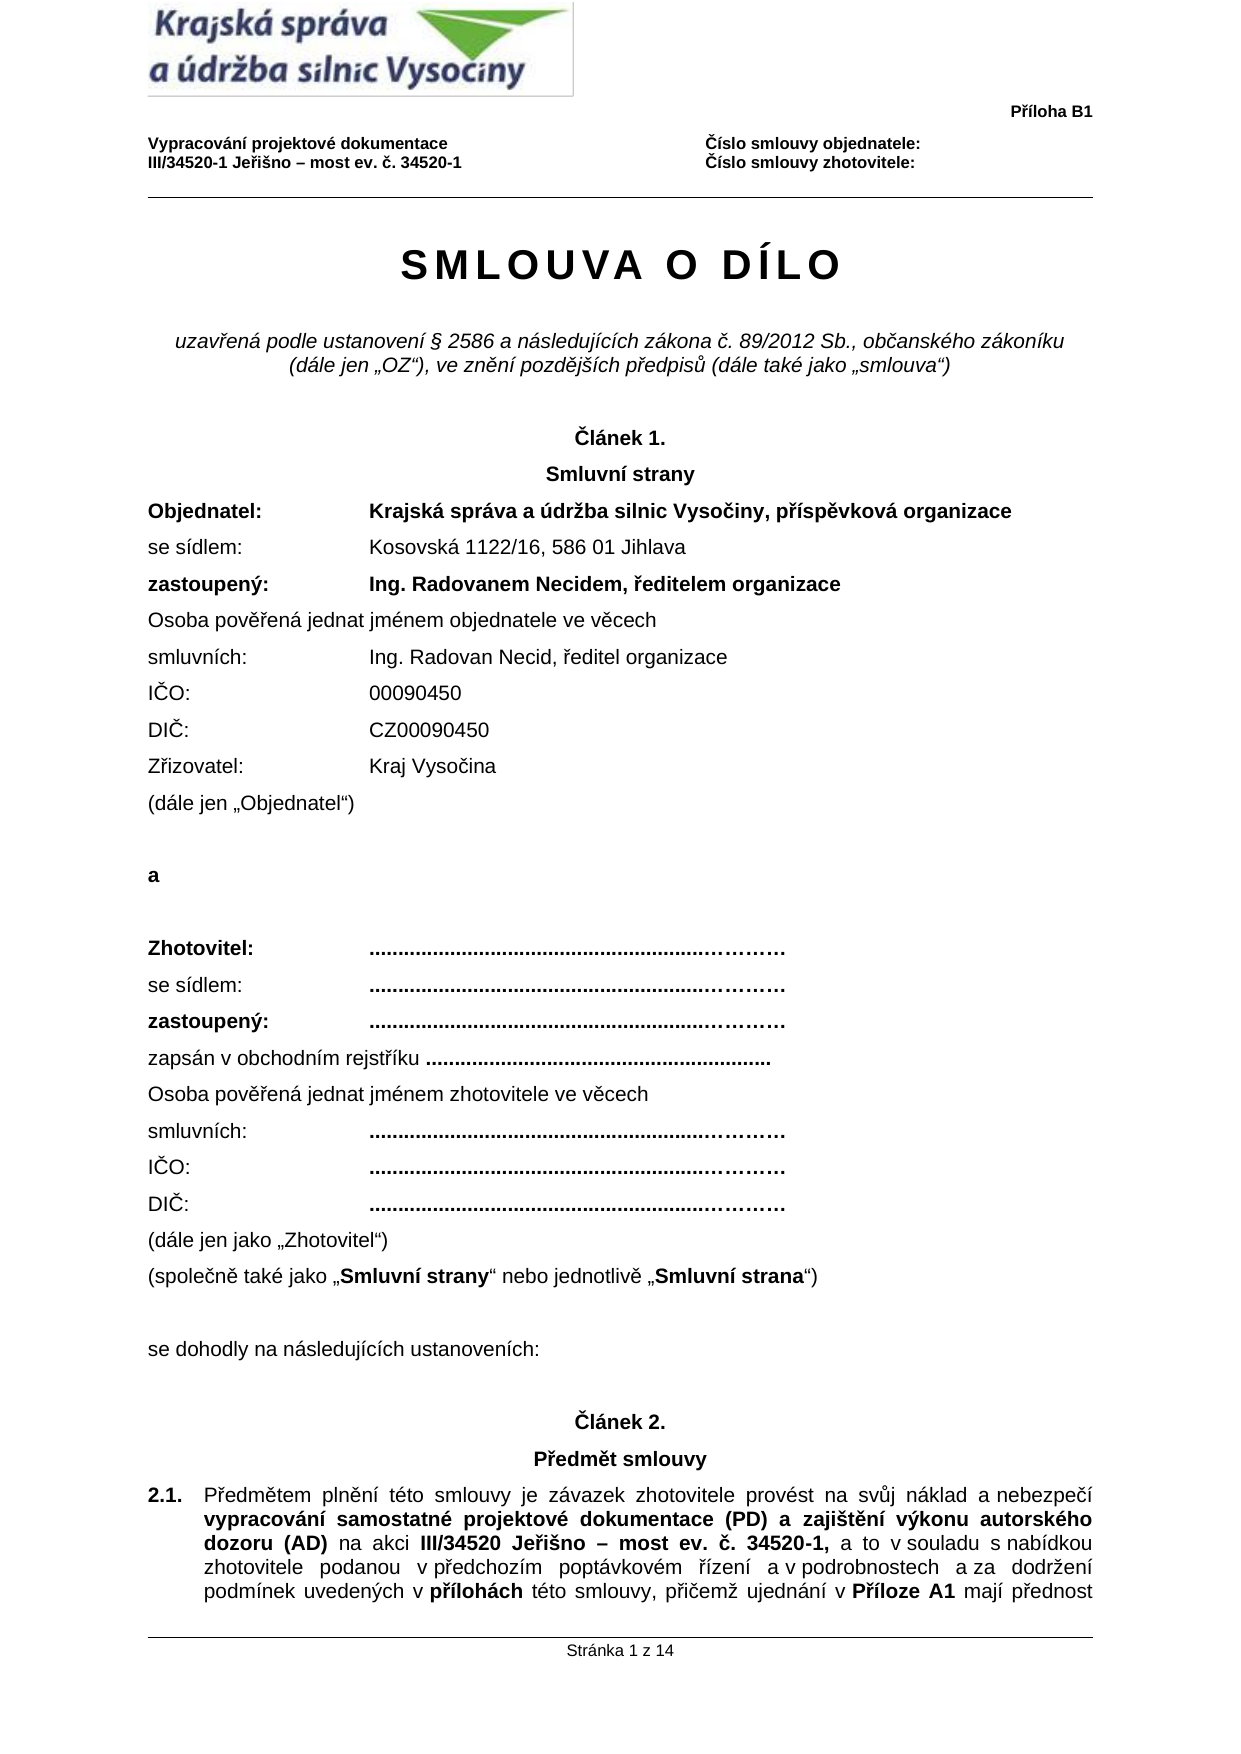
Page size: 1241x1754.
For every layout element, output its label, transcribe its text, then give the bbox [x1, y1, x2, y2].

text IČO: 00090450 [148, 681, 1093, 705]
text zastoupený: ..........................................................………… [148, 1009, 1093, 1033]
picture [147, 2, 574, 98]
text Osoba pověřená jednat jménem zhotovitele ve věcech [148, 1082, 1093, 1106]
text DIČ: CZ00090450 [148, 717, 1093, 741]
text (společně také jako „Smluvní strany“ nebo jednotlivě „Smluvní strana“) [148, 1264, 1093, 1288]
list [148, 1483, 1093, 1603]
text se sídlem: ..........................................................………… [148, 973, 1093, 997]
subtitle Předmět smlouvy [148, 1447, 1093, 1471]
text se dohodly na následujících ustanoveních: [148, 1337, 1093, 1361]
text SMLOUVA O DÍLO [148, 240, 1093, 288]
text IČO: ..........................................................………… [148, 1155, 1093, 1179]
text uzavřená podle ustanovení § 2586 a následujících zákona č. 89/2012 Sb., občanského zákoníku (dále jen „OZ“), ve znění pozdějších předpisů (dále také jako „smlouva“) [148, 329, 1093, 377]
text Objednatel: Krajská správa a údržba silnic Vysočiny, příspěvková organizace [148, 499, 1093, 523]
text Zhotovitel: ..........................................................………… [148, 936, 1093, 960]
text Článek 2. [148, 1410, 1093, 1434]
text (dále jen jako „Zhotovitel“) [148, 1228, 1093, 1252]
subtitle Smluvní strany [148, 462, 1093, 486]
text zastoupený: Ing. Radovanem Necidem, ředitelem organizace [148, 572, 1093, 596]
text Zřizovatel: Kraj Vysočina [148, 754, 1093, 778]
text smluvních: Ing. Radovan Necid, ředitel organizace [148, 644, 1093, 668]
text a [148, 863, 1093, 887]
text Článek 1. [148, 426, 1093, 450]
text (dále jen „Objednatel“) [148, 790, 1093, 814]
text smluvních: ..........................................................………… [148, 1118, 1093, 1142]
text Osoba pověřená jednat jménem objednatele ve věcech [148, 608, 1093, 632]
text se sídlem: Kosovská 1122/16, 586 01 Jihlava [148, 535, 1093, 559]
text DIČ: ..........................................................………… [148, 1191, 1093, 1215]
text zapsán v obchodním rejstříku ............................................................ [148, 1046, 1093, 1069]
